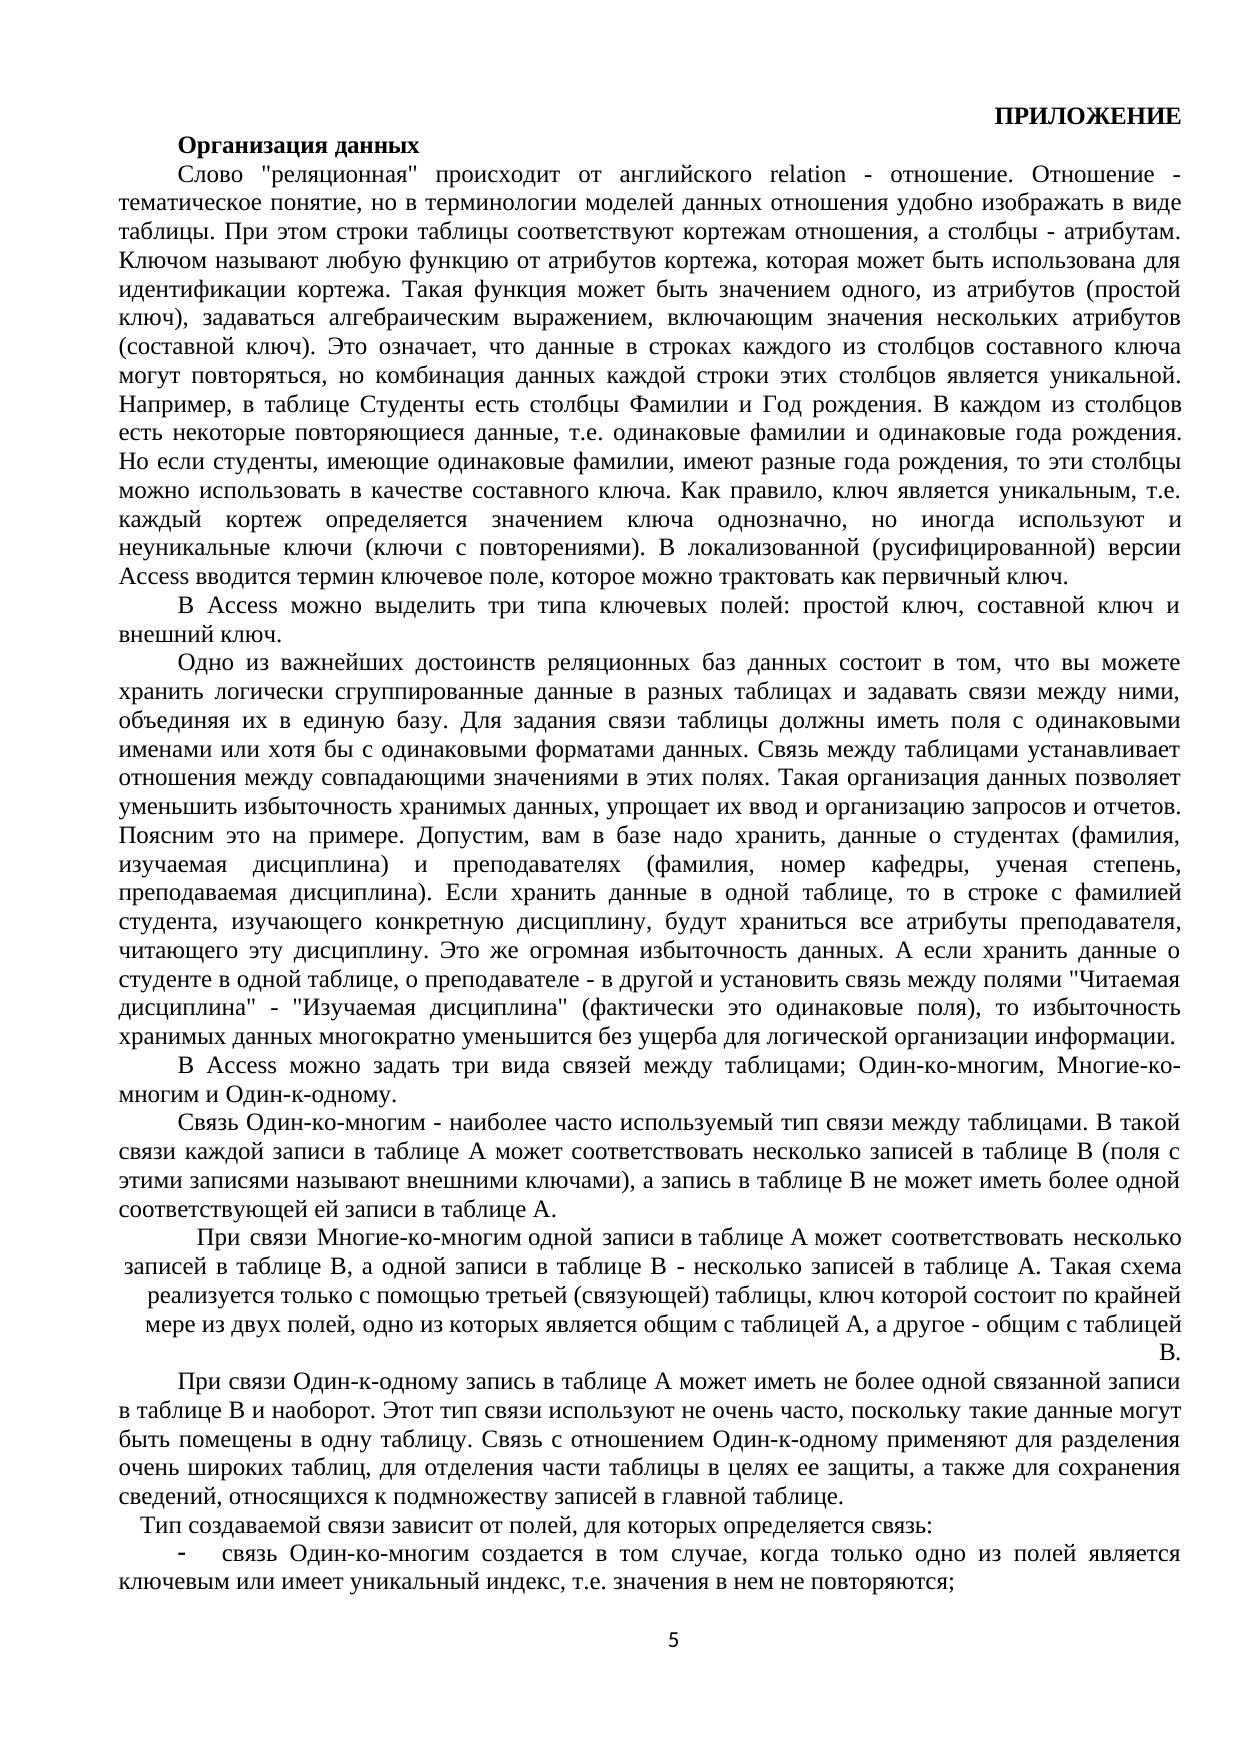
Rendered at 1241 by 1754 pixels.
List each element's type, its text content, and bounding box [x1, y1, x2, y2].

text При связи Многие-ко-многим одной записи в таблице А может соответствовать несколько записей в таблице В, а одной записи в таблице В - несколько записей в таблице А. Такая схема реализуется только с помощью третьей (связующей) таблицы, ключ которой состоит по крайней мере из двух полей, одно из которых является общим с таблицей А, а другое - общим с таблицей В. [118, 1222, 1182, 1366]
subtitle Организация данных [177, 130, 1196, 159]
text При связи Один-к-одному запись в таблице А может иметь не более одной связанной записи в таблице В и наоборот. Этот тип связи используют не очень часто, поскольку такие данные могут быть помещены в одну таблицу. Связь с отношением Один-к-одному применяют для разделения очень широких таблиц, для отделения части таблицы в целях ее защиты, а также для сохранения сведений, относящихся к подмножеству записей в главной таблице. [118, 1366, 1182, 1510]
text Тип создаваемой связи зависит от полей, для которых определяется связь: [140, 1510, 1196, 1539]
text В Access можно задать три вида связей между таблицами; Один-ко-многим, Многие-ко- многим и Один-к-одному. [118, 1050, 1182, 1107]
text В Access можно выделить три типа ключевых полей: простой ключ, составной ключ и внешний ключ. [118, 590, 1181, 647]
subtitle ПРИЛОЖЕНИЕ [103, 101, 1182, 130]
list связь Один-ко-многим создается в том случае, когда только одно из полей является ключевым или имеет уникальный индекс, т.е. значения в нем не повторяются; [118, 1539, 1181, 1595]
text Одно из важнейших достоинств реляционных баз данных состоит в том, что вы можете хранить логически сгруппированные данные в разных таблицах и задавать связи между ними, объединяя их в единую базу. Для задания связи таблицы должны иметь поля с одинаковыми именами или хотя бы с одинаковыми форматами данных. Связь между таблицами устанавливает отношения между совпадающими значениями в этих полях. Такая организация данных позволяет уменьшить избыточность хранимых данных, упрощает их ввод и организацию запросов и отчетов. Поясним это на примере. Допустим, вам в базе надо хранить, данные о студентах (фамилия, изучаемая дисциплина) и преподавателях (фамилия, номер кафедры, ученая степень, преподаваемая дисциплина). Если хранить данные в одной таблице, то в строке с фамилией студента, изучающего конкретную дисциплину, будут храниться все атрибуты преподавателя, читающего эту дисциплину. Это же огромная избыточность данных. А если хранить данные о студенте в одной таблице, о преподавателе - в другой и установить связь между полями "Читаемая дисциплина" - "Изучаемая дисциплина" (фактически это одинаковые поля), то избыточность хранимых данных многократно уменьшится без ущерба для логической организации информации. [118, 647, 1182, 1050]
text Связь Один-ко-многим - наиболее часто используемый тип связи между таблицами. В такой связи каждой записи в таблице А может соответствовать несколько записей в таблице В (поля с этими записями называют внешними ключами), а запись в таблице В не может иметь более одной соответствующей ей записи в таблице А. [118, 1107, 1181, 1222]
text Слово "реляционная" происходит от английского relation - отношение. Отношение - тематическое понятие, но в терминологии моделей данных отношения удобно изображать в виде таблицы. При этом строки таблицы соответствуют кортежам отношения, а столбцы - атрибутам. Ключом называют любую функцию от атрибутов кортежа, которая может быть использована для идентификации кортежа. Такая функция может быть значением одного, из атрибутов (простой ключ), задаваться алгебраическим выражением, включающим значения нескольких атрибутов (составной ключ). Это означает, что данные в строках каждого из столбцов составного ключа могут повторяться, но комбинация данных каждой строки этих столбцов является уникальной. Например, в таблице Студенты есть столбцы Фамилии и Год рождения. В каждом из столбцов есть некоторые повторяющиеся данные, т.е. одинаковые фамилии и одинаковые года рождения. Но если студенты, имеющие одинаковые фамилии, имеют разные года рождения, то эти столбцы можно использовать в качестве составного ключа. Как правило, ключ является уникальным, т.е. каждый кортеж определяется значением ключа однозначно, но иногда используют и неуникальные ключи (ключи с повторениями). В локализованной (русифицированной) версии Access вводится термин ключевое поле, которое можно трактовать как первичный ключ. [118, 159, 1182, 590]
